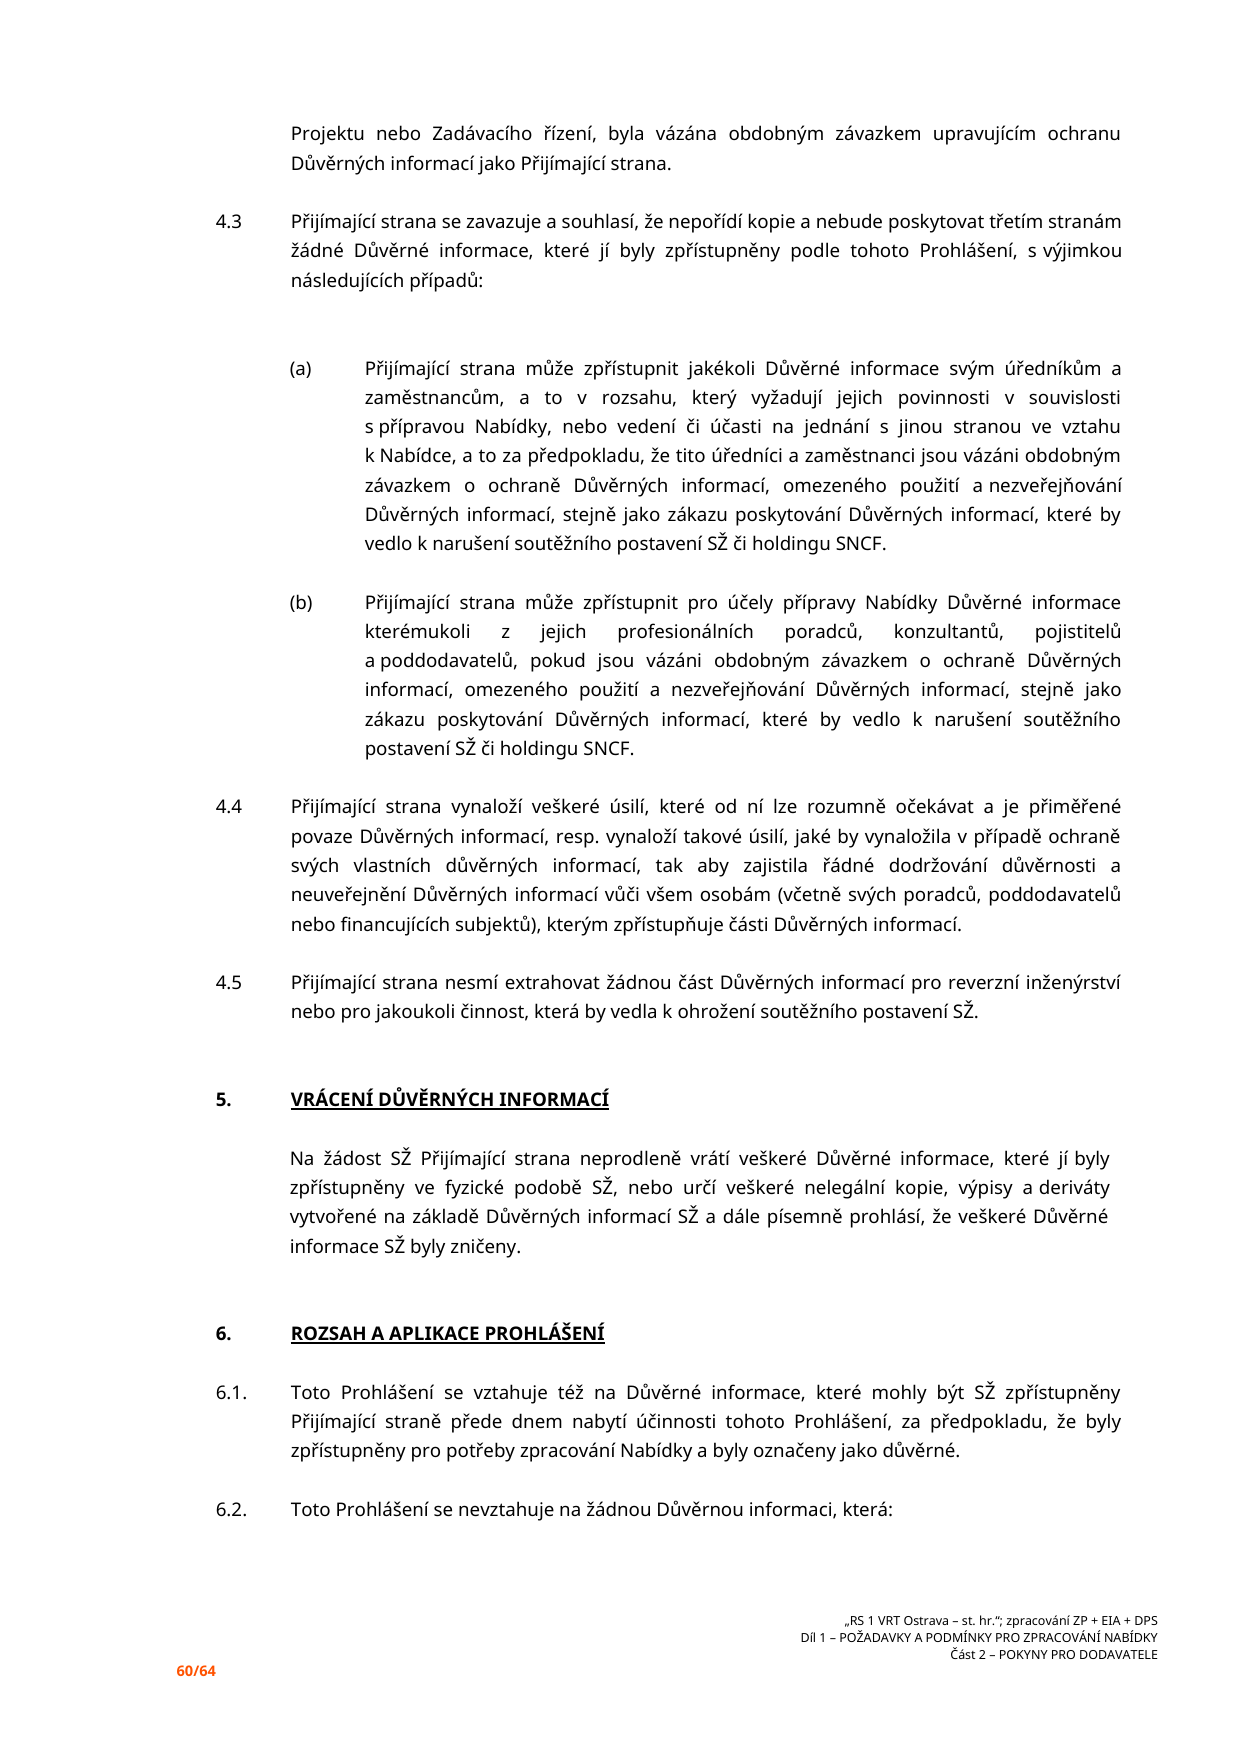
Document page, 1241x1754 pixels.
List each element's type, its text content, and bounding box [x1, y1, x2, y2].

text Na žádost SŽ Přijímající strana neprodleně vrátí veškeré Důvěrné informace, které jí byly zpřístupněny ve fyzické podobě SŽ, nebo určí veškeré nelegální kopie, výpisy a deriváty vytvořené na základě Důvěrných informací SŽ a dále písemně prohlásí, že veškeré Důvěrné informace SŽ byly zničeny. [289, 1145, 1110, 1258]
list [216, 121, 1122, 175]
list Přijímající strana nesmí extrahovat žádnou část Důvěrných informací pro reverzní inženýrství nebo pro jakoukoli činnost, která by vedla k ohrožení soutěžního postavení SŽ. [216, 969, 1122, 1024]
list Přijímající strana může zpřístupnit pro účely přípravy Nabídky Důvěrné informace kterémukoli z jejich profesionálních poradců, konzultantů, pojistitelů a poddodavatelů, pokud jsou vázáni obdobným závazkem o ochraně Důvěrných informací, omezeného použití a nezveřejňování Důvěrných informací, stejně jako zákazu poskytování Důvěrných informací, které by vedlo k narušení soutěžního postavení SŽ či holdingu SNCF. [289, 589, 1122, 761]
list Přijímající strana se zavazuje a souhlasí, že nepořídí kopie a nebude poskytovat třetím stranám žádné Důvěrné informace, které jí byly zpřístupněny podle tohoto Prohlášení, s výjimkou následujících případů: [216, 208, 1122, 292]
list Přijímající strana může zpřístupnit jakékoli Důvěrné informace svým úředníkům a zaměstnancům, a to v rozsahu, který vyžadují jejich povinnosti v souvislosti s přípravou Nabídky, nebo vedení či účasti na jednání s jinou stranou ve vztahu k Nabídce, a to za předpokladu, že tito úředníci a zaměstnanci jsou vázáni obdobným závazkem o ochraně Důvěrných informací, omezeného použití a nezveřejňování Důvěrných informací, stejně jako zákazu poskytování Důvěrných informací, které by vedlo k narušení soutěžního postavení SŽ či holdingu SNCF. [289, 355, 1122, 556]
list Toto Prohlášení se vztahuje též na Důvěrné informace, které mohly být SŽ zpřístupněny Přijímající straně přede dnem nabytí účinnosti tohoto Prohlášení, za předpokladu, že byly zpřístupněny pro potřeby zpracování Nabídky a byly označeny jako důvěrné. [216, 1379, 1122, 1463]
list ROZSAH A APLIKACE PROHLÁŠENÍ [216, 1321, 1122, 1346]
list Toto Prohlášení se nevztahuje na žádnou Důvěrnou informaci, která: [216, 1496, 1122, 1522]
list Přijímající strana vynaloží veškeré úsilí, které od ní lze rozumně očekávat a je přiměřené povaze Důvěrných informací, resp. vynaloží takové úsilí, jaké by vynaložila v případě ochraně svých vlastních důvěrných informací, tak aby zajistila řádné dodržování důvěrnosti a neuveřejnění Důvěrných informací vůči všem osobám (včetně svých poradců, poddodavatelů nebo financujících subjektů), kterým zpřístupňuje části Důvěrných informací. [216, 794, 1122, 936]
list VRÁCENÍ DŮVĚRNÝCH INFORMACÍ [216, 1087, 1122, 1112]
